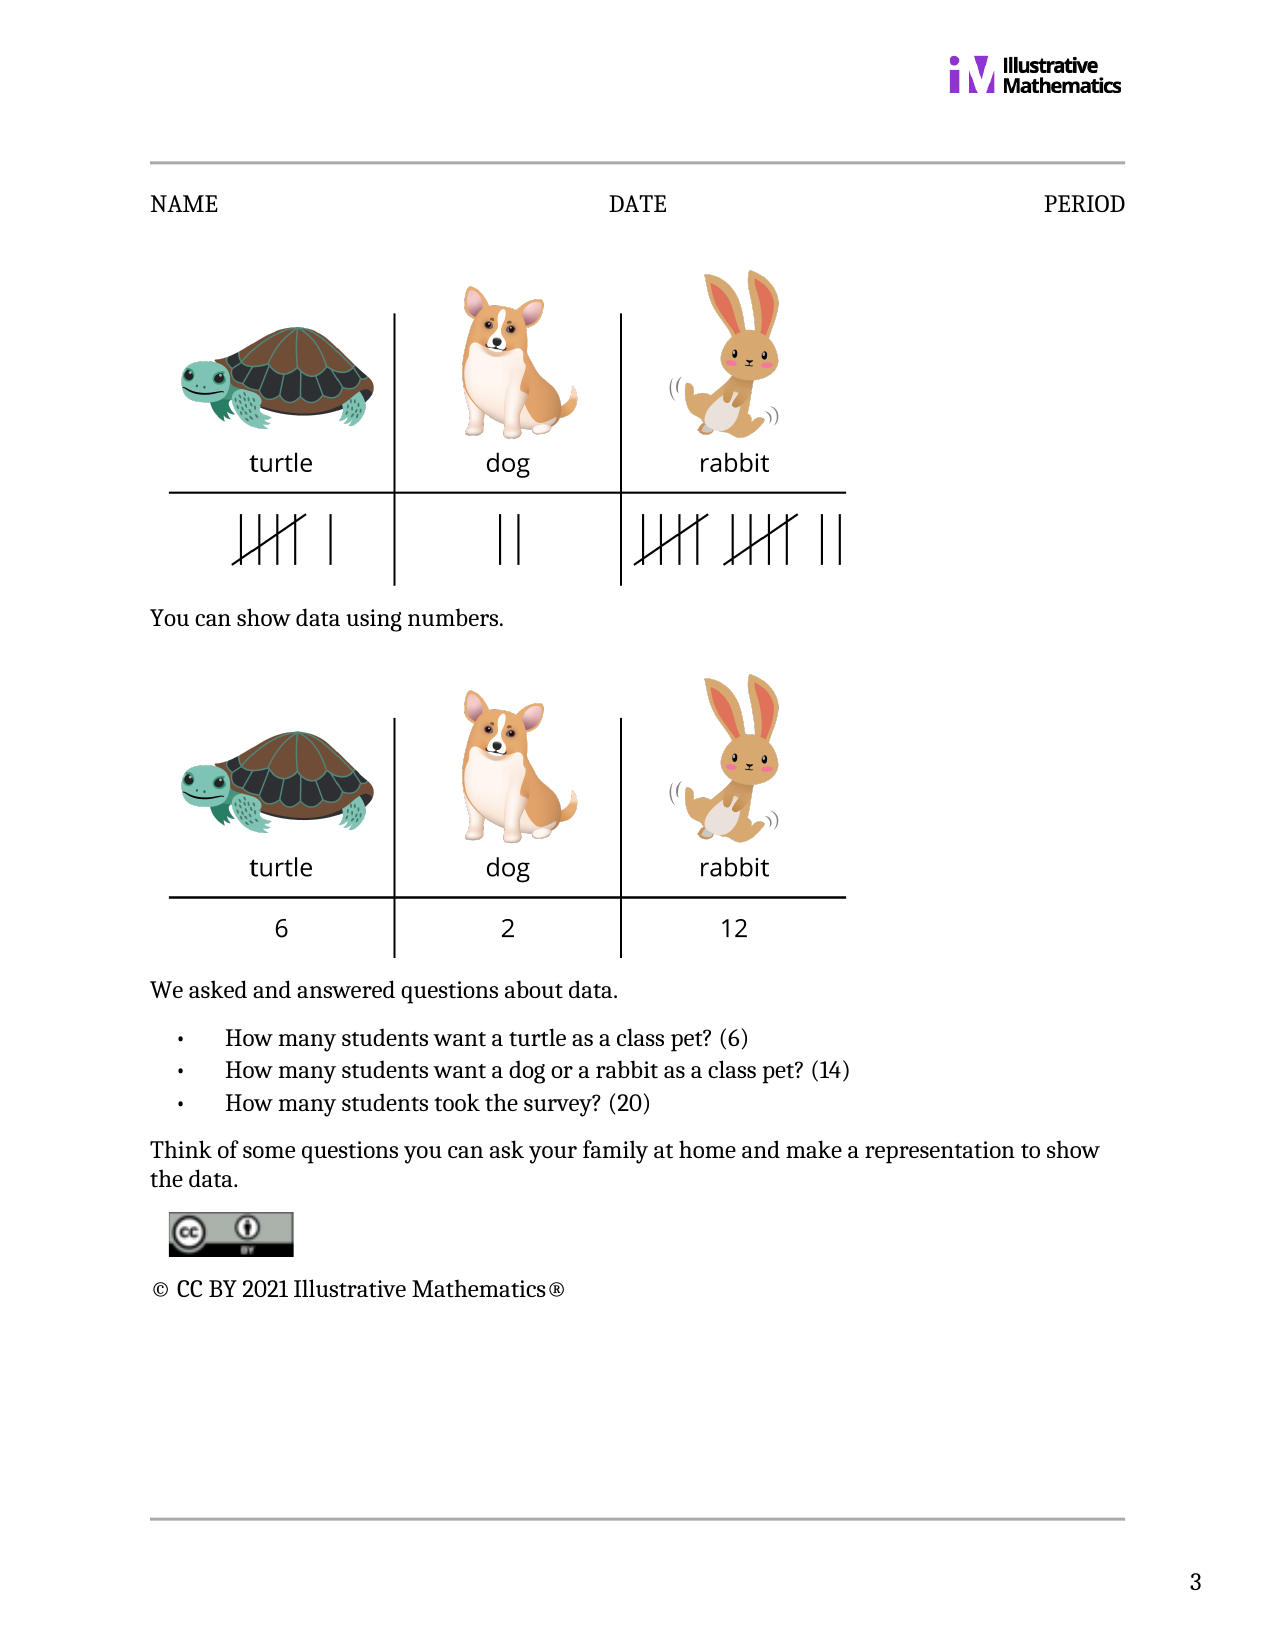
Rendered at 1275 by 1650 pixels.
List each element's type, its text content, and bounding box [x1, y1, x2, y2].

text You can show data using numbers. [150, 604, 1125, 633]
text Think of some questions you can ask your family at home and make a representation to show the data. [150, 1136, 1125, 1194]
picture [168, 651, 847, 958]
list How many students want a dog or a rabbit as a class pet? (14) [175, 1056, 1125, 1085]
text © CC BY 2021 Illustrative Mathematics® [150, 1275, 1125, 1304]
picture [168, 1212, 294, 1257]
list How many students want a turtle as a class pet? (6) [175, 1024, 1125, 1052]
list How many students took the survey? (20) [175, 1089, 1125, 1117]
picture [168, 247, 847, 586]
text We asked and answered questions about data. [150, 976, 1125, 1005]
picture [949, 55, 1121, 93]
